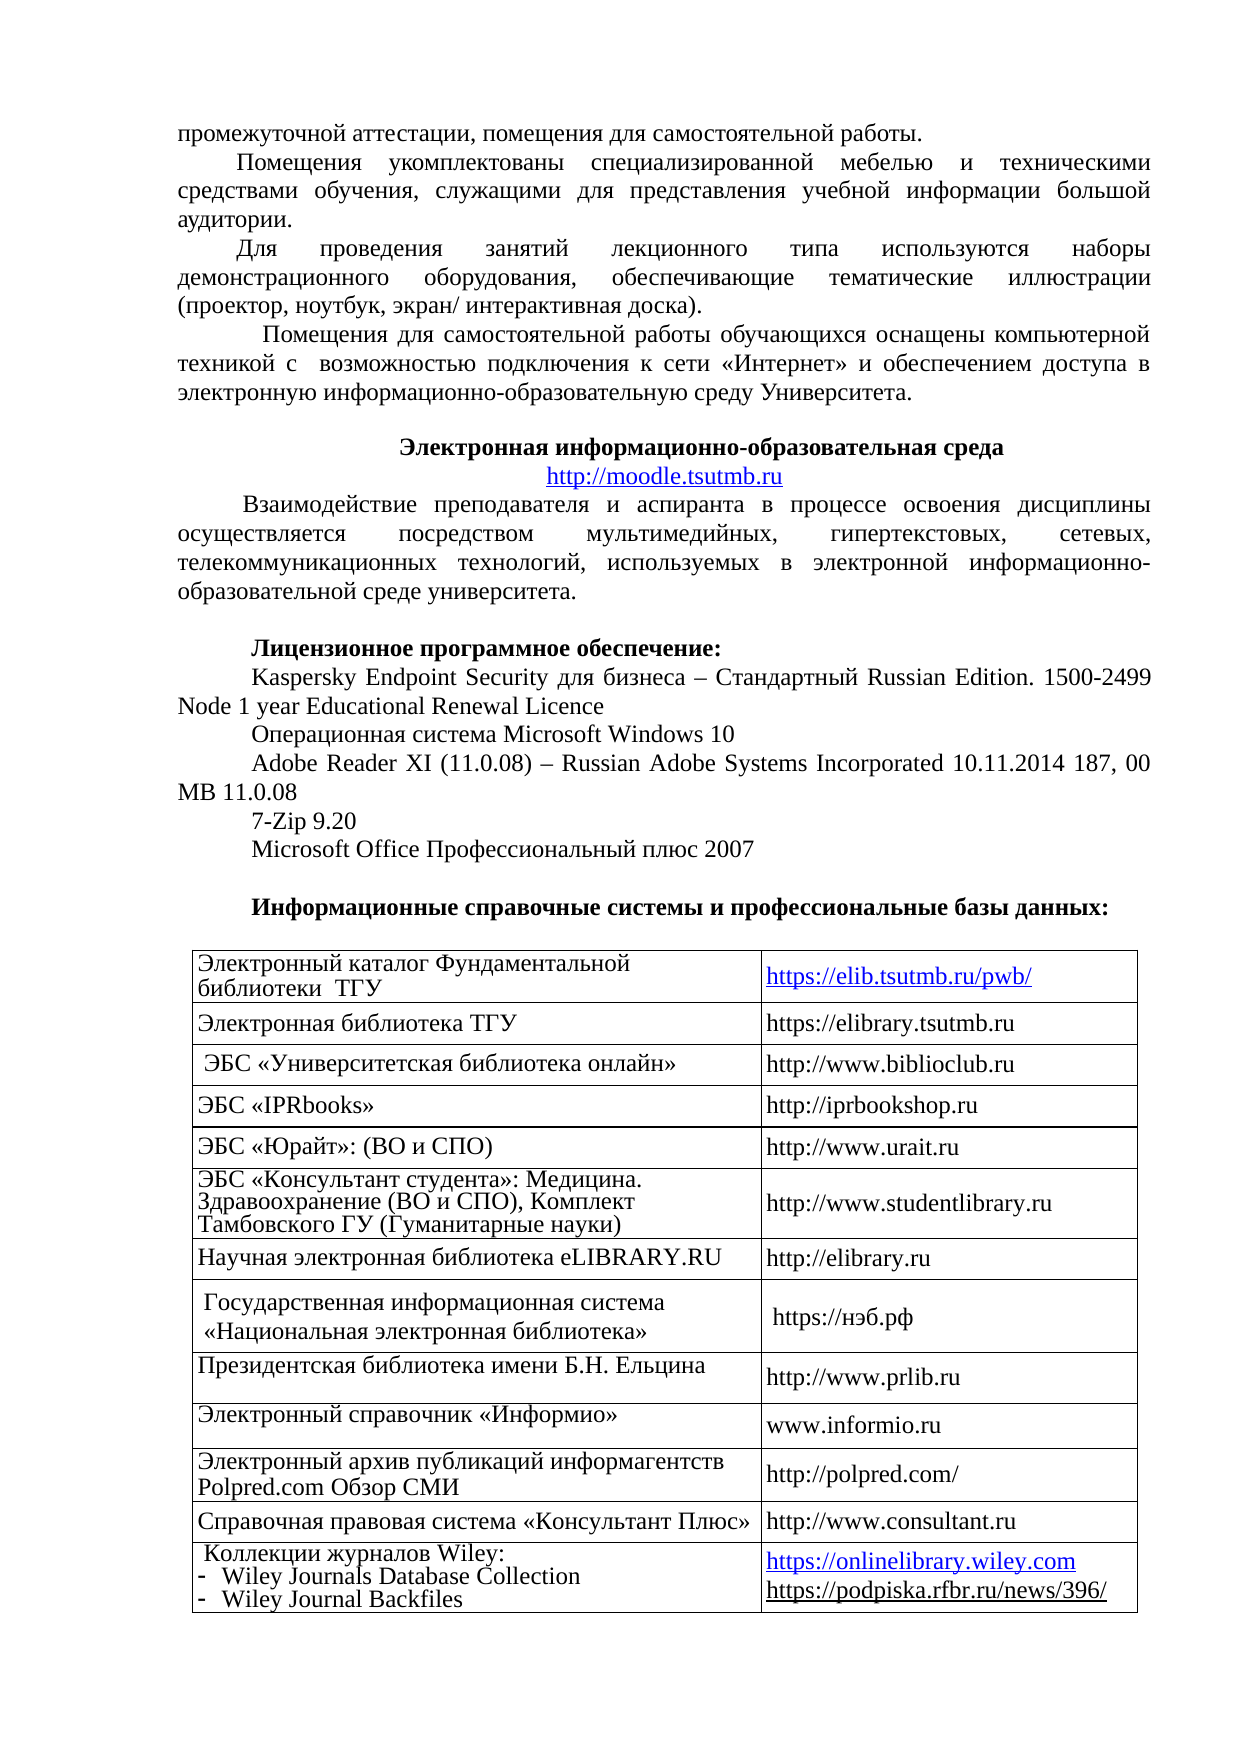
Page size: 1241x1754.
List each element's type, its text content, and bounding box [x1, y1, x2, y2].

text Помещения укомплектованы специализированной мебелью и техническими средствами обучения, служащими для представления учебной информации большой аудитории. [177, 147, 1152, 233]
table_header Электронный каталог Фундаментальной библиотеки ТГУ [193, 951, 761, 1002]
table_cell Коллекции журналов Wiley: Wiley Journals Database Collection Wiley Journal Backfiles [193, 1543, 761, 1612]
table_cell Научная электронная библиотека eLIBRARY.RU [193, 1239, 761, 1279]
table_cell Электронная библиотека ТГУ [193, 1003, 761, 1044]
text Электронная информационно-образовательная среда [177, 432, 1152, 461]
table_cell http://www.biblioclub.ru [762, 1045, 1137, 1085]
text Лицензионное программное обеспечение: [177, 633, 1152, 662]
text http://moodle.tsutmb.ru [177, 461, 1152, 489]
text Помещения для самостоятельной работы обучающихся оснащены компьютерной техникой с возможностью подключения к сети «Интернет» и обеспечением доступа в электронную информационно-образовательную среду Университета. [177, 319, 1152, 406]
table_cell Государственная информационная система «Национальная электронная библиотека» [193, 1280, 761, 1352]
text Microsoft Office Профессиональный плюс 2007 [177, 834, 1152, 863]
table_cell https://elibrary.tsutmb.ru [762, 1003, 1137, 1044]
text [177, 118, 1152, 147]
table_cell http://elibrary.ru [762, 1239, 1137, 1279]
table_cell ЭБС «Юрайт»: (ВО и СПО) [193, 1128, 761, 1168]
text 7-Zip 9.20 [177, 806, 1152, 834]
table_cell www.informio.ru [762, 1404, 1137, 1448]
table_cell Электронный справочник «Информио» [193, 1404, 761, 1448]
table_cell http://iprbookshop.ru [762, 1086, 1137, 1126]
table_cell http://www.consultant.ru [762, 1502, 1137, 1542]
table_cell Президентская библиотека имени Б.Н. Ельцина [193, 1353, 761, 1403]
text Для проведения занятий лекционного типа используются наборы демонстрационного оборудования, обеспечивающие тематические иллюстрации (проектор, ноутбук, экран/ интерактивная доска). [177, 233, 1152, 319]
text Взаимодействие преподавателя и аспиранта в процессе освоения дисциплины осуществляется посредством мультимедийных, гипертекстовых, сетевых, телекоммуникационных технологий, используемых в электронной информационно-образовательной среде университета. [177, 489, 1152, 604]
text Kaspersky Endpoint Security для бизнеса – Стандартный Russian Edition. 1500-2499 Node 1 year Educational Renewal Licence [177, 662, 1152, 719]
table_cell https://onlinelibrary.wiley.com https://podpiska.rfbr.ru/news/396/ [762, 1543, 1137, 1612]
text Операционная система Microsoft Windows 10 [177, 719, 1152, 748]
text Adobe Reader XI (11.0.08) – Russian Adobe Systems Incorporated 10.11.2014 187, 00 MB 11.0.08 [177, 748, 1152, 806]
table_cell http://www.urait.ru [762, 1128, 1137, 1168]
table_header https://elib.tsutmb.ru/pwb/ [762, 951, 1137, 1002]
table_cell ЭБС «Университетская библиотека онлайн» [193, 1045, 761, 1085]
table_cell http://www.prlib.ru [762, 1353, 1137, 1403]
table_cell http://www.studentlibrary.ru [762, 1169, 1137, 1238]
table_cell ЭБС «IPRbooks» [193, 1086, 761, 1126]
table_cell https://нэб.рф [762, 1280, 1137, 1352]
table_cell Справочная правовая система «Консультант Плюс» [193, 1502, 761, 1542]
text Информационные справочные системы и профессиональные базы данных: [177, 892, 1152, 921]
table_cell http://polpred.com/ [762, 1449, 1137, 1501]
table_cell ЭБС «Консультант студента»: Медицина. Здравоохранение (ВО и СПО), Комплект Тамбовского ГУ (Гуманитарные науки) [193, 1169, 761, 1238]
table_cell Электронный архив публикаций информагентств Polpred.com Обзор СМИ [193, 1449, 761, 1501]
